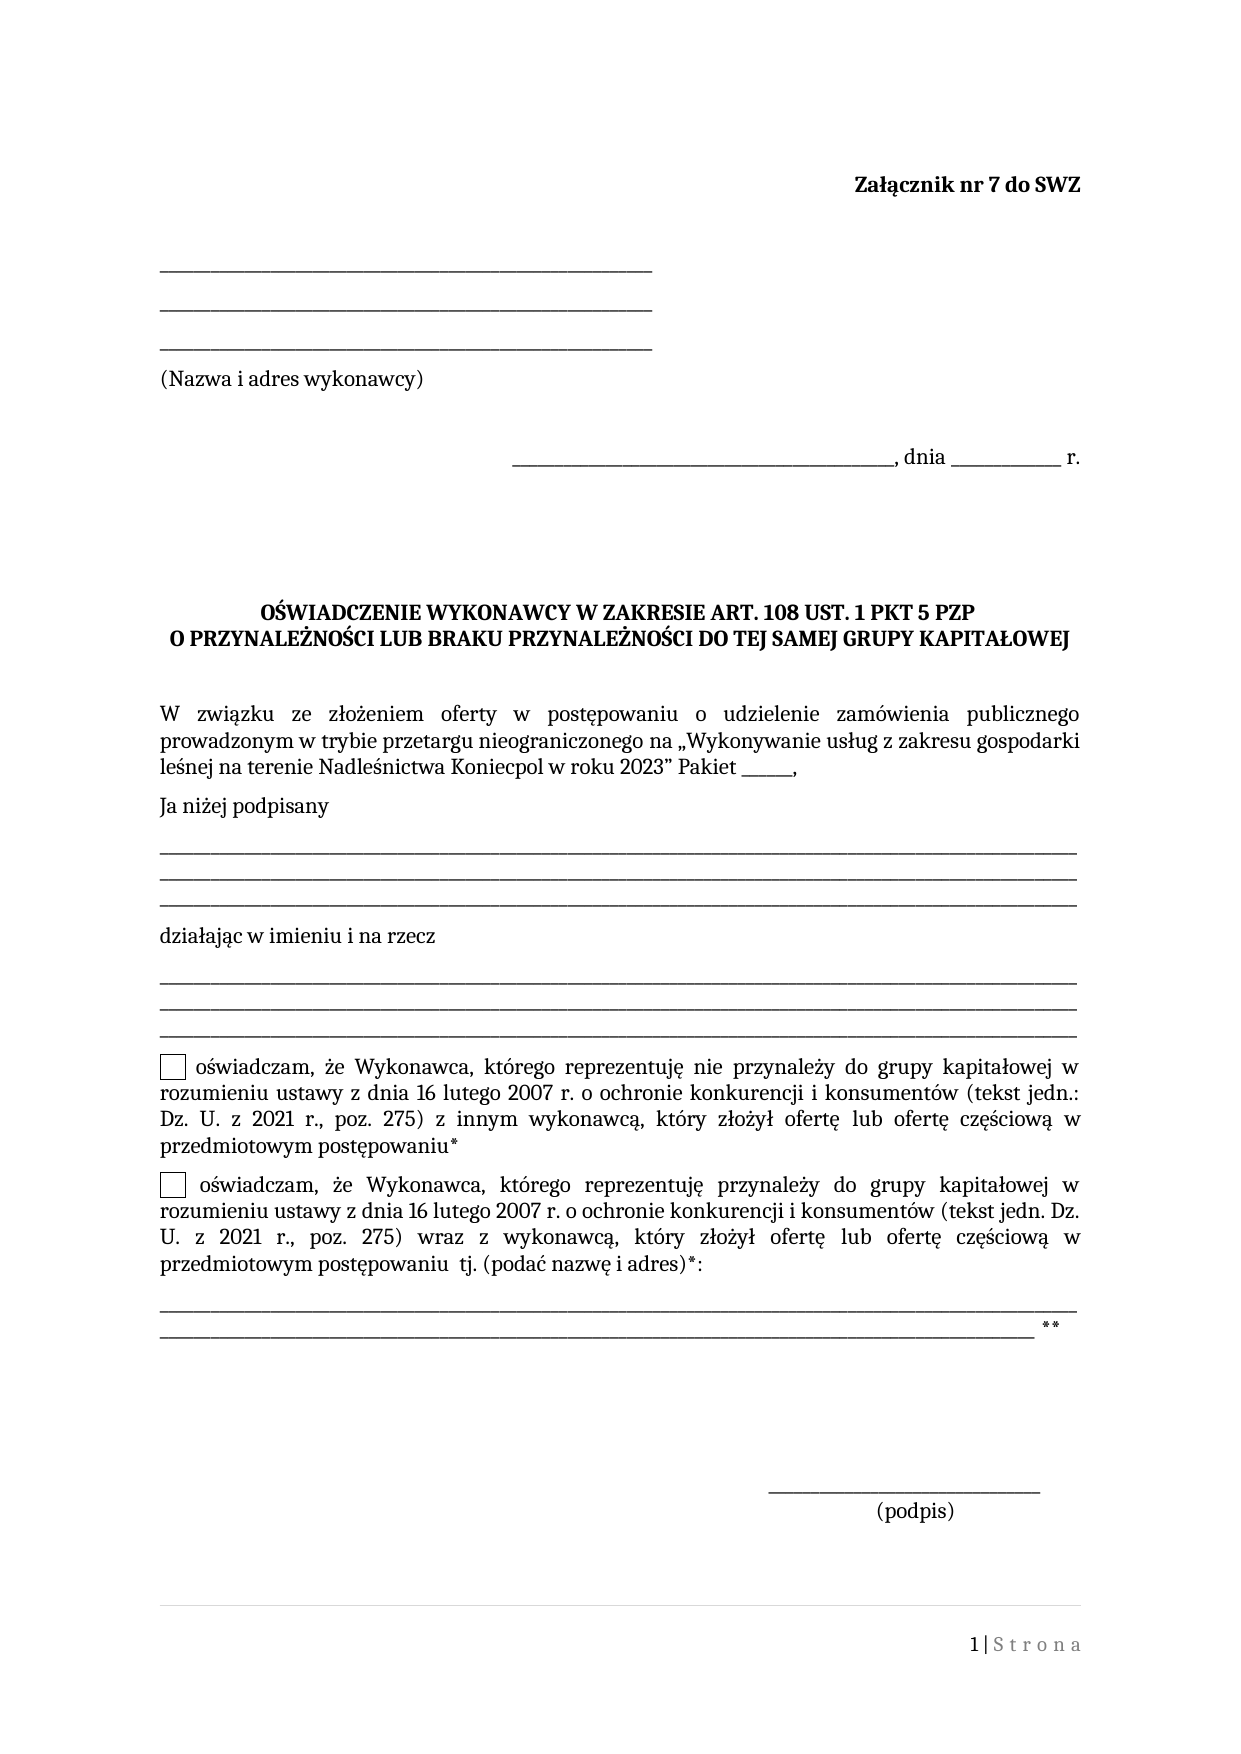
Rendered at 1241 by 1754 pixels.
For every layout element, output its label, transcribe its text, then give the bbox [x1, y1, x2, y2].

text __________________________________________________________ [159, 327, 1081, 354]
text (Nazwa i adres wykonawcy) [159, 366, 1081, 393]
text oświadczam, że Wykonawca, którego reprezentuję nie przynależy do grupy kapitałowej w rozumieniu ustawy z dnia 16 lutego 2007 r. o ochronie konkurencji i konsumentów (tekst jedn.: Dz. U. z 2021 r., poz. 275) z innym wykonawcą, który złożył ofertę lub ofertę częściową w przedmiotowym postępowaniu* [159, 1053, 1081, 1159]
text działając w imieniu i na rzecz [159, 923, 1081, 949]
text ____________________________________________________________________________________________________________________________________________________________________________________________________________________________________________________________________________________________________________________________________ [159, 962, 1081, 1041]
text ____________________________________________________________________________________________________________________________________________________________________________________________________________________________________________________________________________________________________________________________________ [159, 831, 1081, 911]
text oświadczam, że Wykonawca, którego reprezentuję przynależy do grupy kapitałowej w rozumieniu ustawy z dnia 16 lutego 2007 r. o ochronie konkurencji i konsumentów (tekst jedn. Dz. U. z 2021 r., poz. 275) wraz z wykonawcą, który złożył ofertę lub ofertę częściową w przedmiotowym postępowaniu tj. (podać nazwę i adres)*: [159, 1171, 1081, 1277]
text __________________________________________________________ [159, 250, 1081, 276]
text ___________________________________________________________________________________________________________________________________________________________________________________________________________________ ** [159, 1289, 1081, 1342]
text __________________________________________________________ [159, 288, 1081, 315]
text _____________________________________________, dnia _____________ r. [159, 444, 1081, 470]
text OŚWIADCZENIE WYKONAWCY W ZAKRESIE ART. 108 UST. 1 PKT 5 PZP O PRZYNALEŻNOŚCI LUB BRAKU PRZYNALEŻNOŚCI DO TEJ SAMEJ GRUPY KAPITAŁOWEJ [159, 599, 1081, 652]
text ________________________________ (podpis) [750, 1471, 1081, 1524]
text Ja niżej podpisany [159, 793, 1081, 819]
text W związku ze złożeniem oferty w postępowaniu o udzielenie zamówienia publicznego prowadzonym w trybie przetargu nieograniczonego na „Wykonywanie usług z zakresu gospodarki leśnej na terenie Nadleśnictwa Koniecpol w roku 2023” Pakiet ______, [159, 701, 1081, 780]
text Załącznik nr 7 do SWZ [159, 172, 1081, 198]
